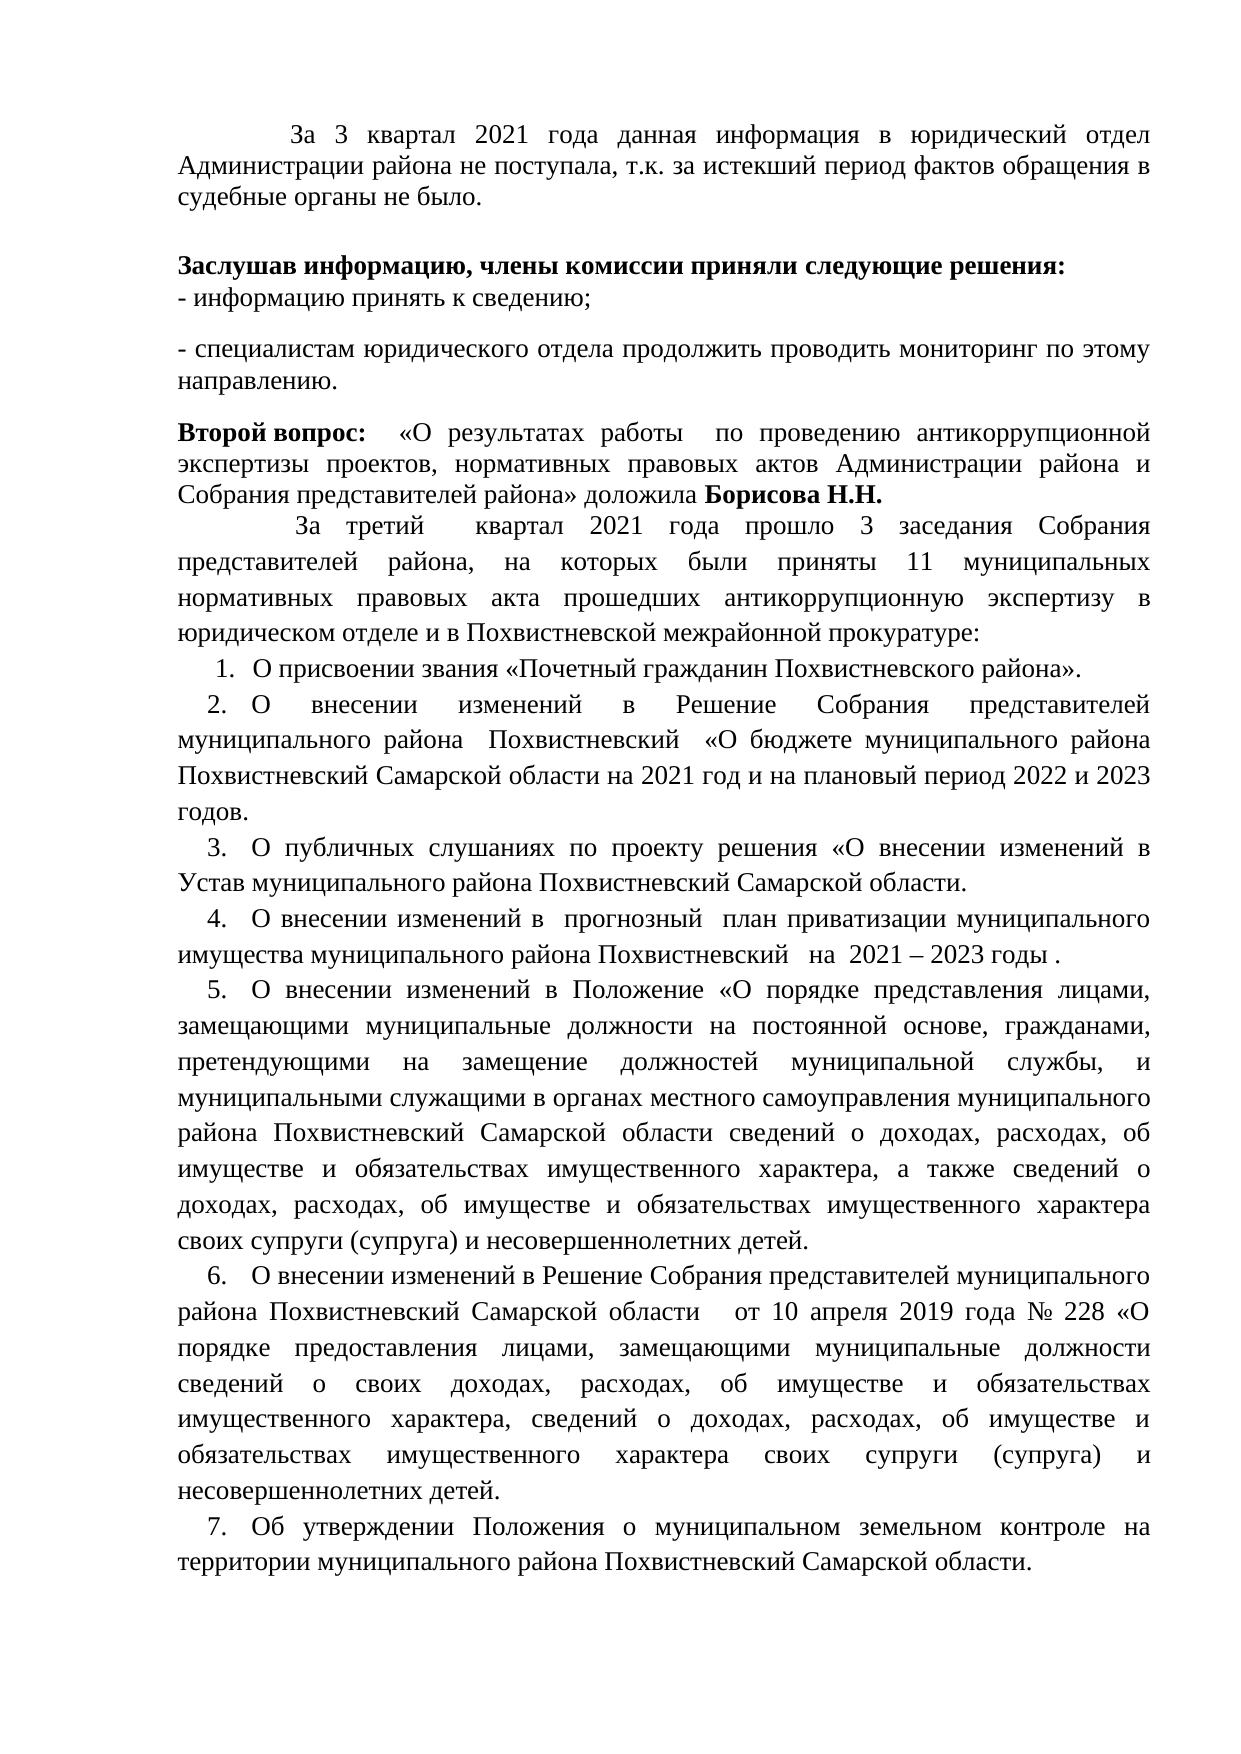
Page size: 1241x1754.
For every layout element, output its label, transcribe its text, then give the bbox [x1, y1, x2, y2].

text - информацию принять к сведению; [177, 281, 1152, 312]
text Второй вопрос: «О результатах работы по проведению антикоррупционной экспертизы проектов, нормативных правовых актов Администрации района и Собрания представителей района» доложила Борисова Н.Н. [177, 416, 1152, 509]
list О внесении изменений в Решение Собрания представителей муниципального района Похвистневский «О бюджете муниципального района Похвистневский Самарской области на 2021 год и на плановый период 2022 и 2023 годов. [177, 688, 1152, 826]
text За 3 квартал 2021 года данная информация в юридический отдел Администрации района не поступала, т.к. за истекший период фактов обращения в судебные органы не было. [177, 118, 1152, 212]
list О внесении изменений в Положение «О порядке представления лицами, замещающими муниципальные должности на постоянной основе, гражданами, претендующими на замещение должностей муниципальной службы, и муниципальными служащими в органах местного самоуправления муниципального района Похвистневский Самарской области сведений о доходах, расходах, об имуществе и обязательствах имущественного характера, а также сведений о доходах, расходах, об имуществе и обязательствах имущественного характера своих супруги (супруга) и несовершеннолетних детей. [177, 974, 1152, 1255]
list О публичных слушаниях по проекту решения «О внесении изменений в Устав муниципального района Похвистневский Самарской области. [177, 831, 1152, 898]
list О внесении изменений в прогнозный план приватизации муниципального имущества муниципального района Похвистневский на 2021 – 2023 годы . [177, 902, 1152, 969]
text За третий квартал 2021 года прошло 3 заседания Собрания представителей района, на которых были приняты 11 муниципальных нормативных правовых акта прошедших антикоррупционную экспертизу в юридическом отделе и в Похвистневской межрайонной прокуратуре: [177, 509, 1152, 647]
list О присвоении звания «Почетный гражданин Похвистневского района». [215, 652, 1152, 683]
list О внесении изменений в Решение Собрания представителей муниципального района Похвистневский Самарской области от 10 апреля 2019 года № 228 «О порядке предоставления лицами, замещающими муниципальные должности сведений о своих доходах, расходах, об имуществе и обязательствах имущественного характера, сведений о доходах, расходах, об имуществе и обязательствах имущественного характера своих супруги (супруга) и несовершеннолетних детей. [177, 1259, 1152, 1505]
list Об утверждении Положения о муниципальном земельном контроле на территории муниципального района Похвистневский Самарской области. [177, 1509, 1152, 1576]
text - специалистам юридического отдела продолжить проводить мониторинг по этому направлению. [177, 333, 1152, 395]
text Заслушав информацию, члены комиссии приняли следующие решения: [177, 249, 1152, 281]
